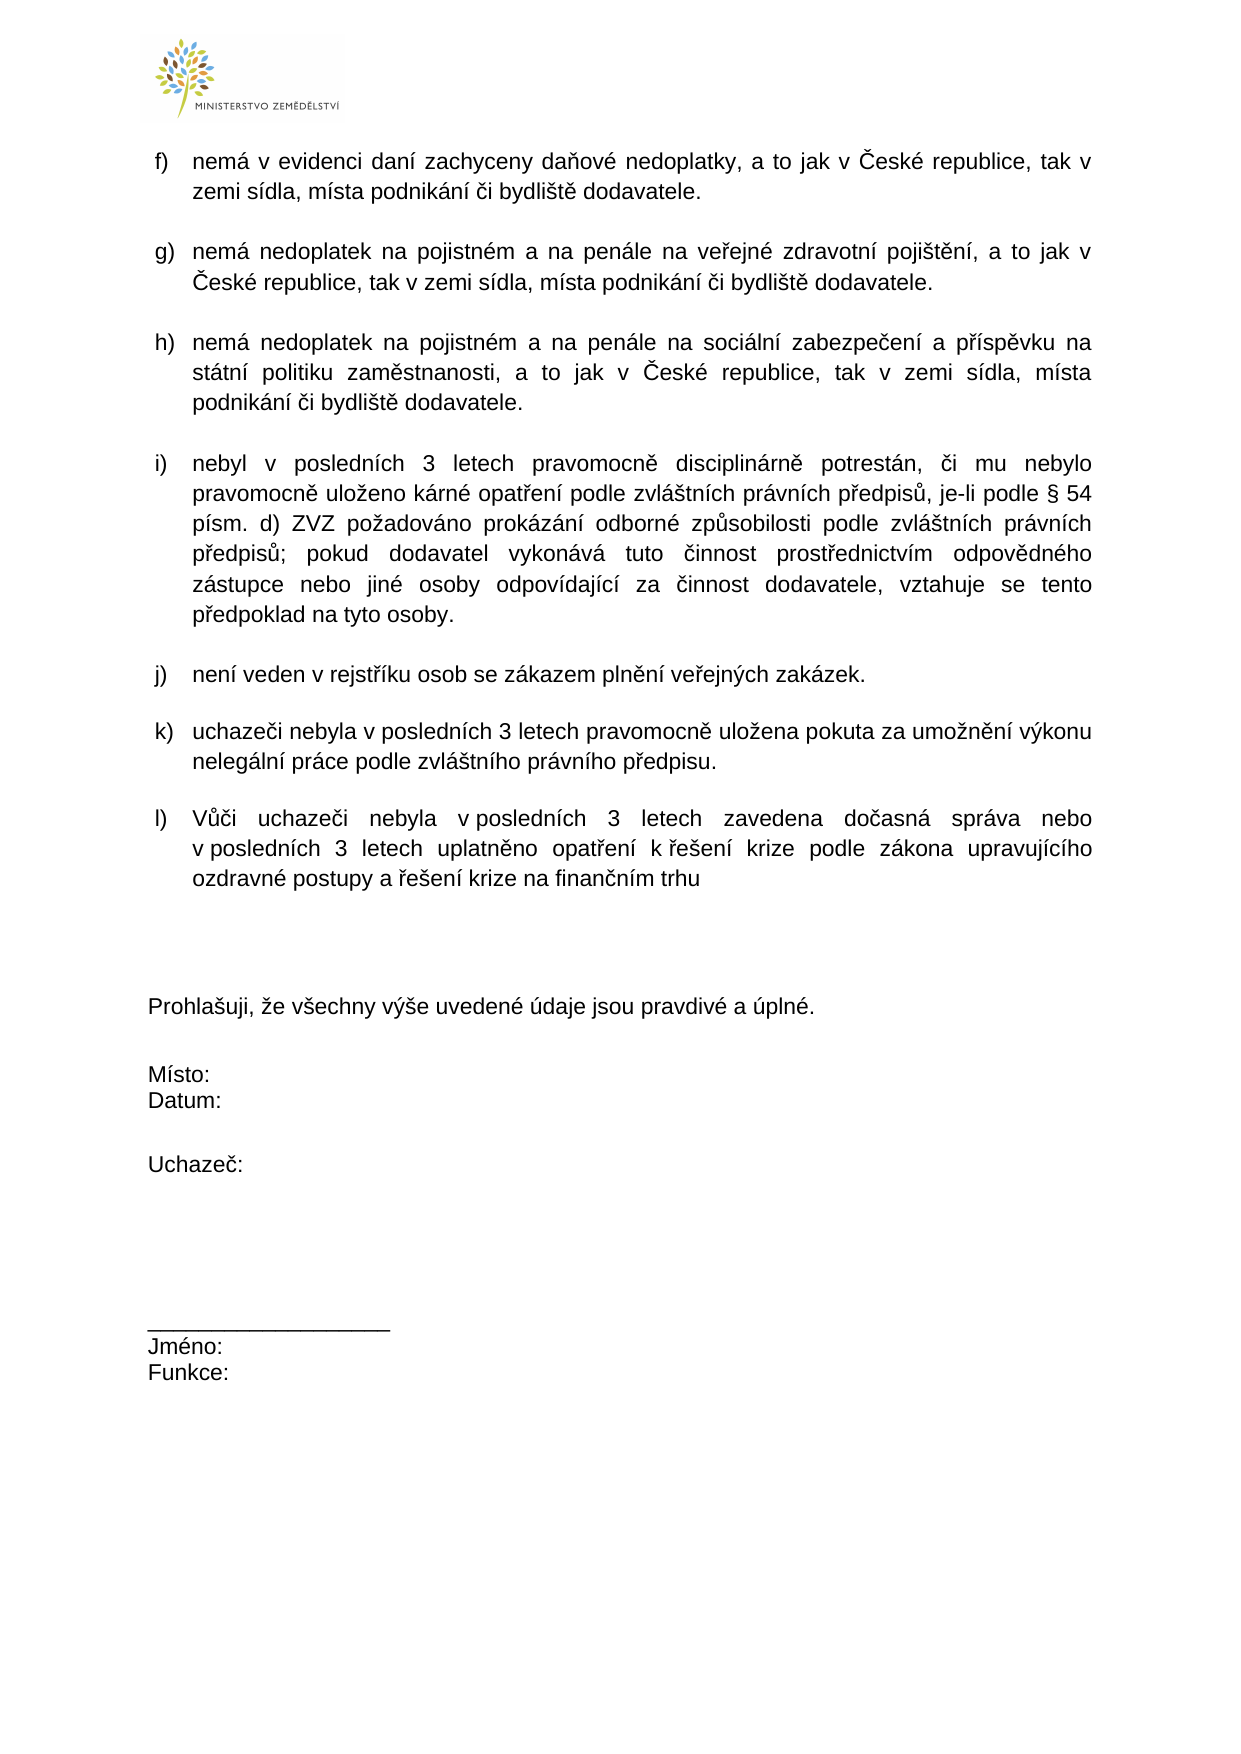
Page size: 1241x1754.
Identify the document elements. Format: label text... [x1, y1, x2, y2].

list Vůči uchazeči nebyla v posledních 3 letech zavedena dočasná správa nebo v posledních 3 letech uplatněno opatření k řešení krize podle zákona upravujícího ozdravné postupy a řešení krize na finančním trhu [154, 804, 1093, 891]
list není veden v rejstříku osob se zákazem plnění veřejných zakázek. [154, 661, 1093, 687]
text Uchazeč: [148, 1151, 1093, 1177]
list nemá nedoplatek na pojistném a na penále na veřejné zdravotní pojištění, a to jak v České republice, tak v zemi sídla, místa podnikání či bydliště dodavatele. [154, 238, 1093, 295]
list nemá nedoplatek na pojistném a na penále na sociální zabezpečení a příspěvku na státní politiku zaměstnanosti, a to jak v České republice, tak v zemi sídla, místa podnikání či bydliště dodavatele. [154, 329, 1093, 416]
text Prohlašuji, že všechny výše uvedené údaje jsou pravdivé a úplné. [148, 993, 1093, 1019]
text ___________________ Jméno: Funkce: [148, 1306, 1093, 1385]
picture [138, 34, 345, 122]
list nemá v evidenci daní zachyceny daňové nedoplatky, a to jak v České republice, tak v zemi sídla, místa podnikání či bydliště dodavatele. [154, 148, 1093, 204]
text Místo: Datum: [148, 1061, 1093, 1113]
list nebyl v posledních 3 letech pravomocně disciplinárně potrestán, či mu nebylo pravomocně uloženo kárné opatření podle zvláštních právních předpisů, je-li podle § 54 písm. d) ZVZ požadováno prokázání odborné způsobilosti podle zvláštních právních předpisů; pokud dodavatel vykonává tuto činnost prostřednictvím odpovědného zástupce nebo jiné osoby odpovídající za činnost dodavatele, vztahuje se tento předpoklad na tyto osoby. [154, 450, 1093, 627]
list uchazeči nebyla v posledních 3 letech pravomocně uložena pokuta za umožnění výkonu nelegální práce podle zvláštního právního předpisu. [154, 718, 1093, 774]
